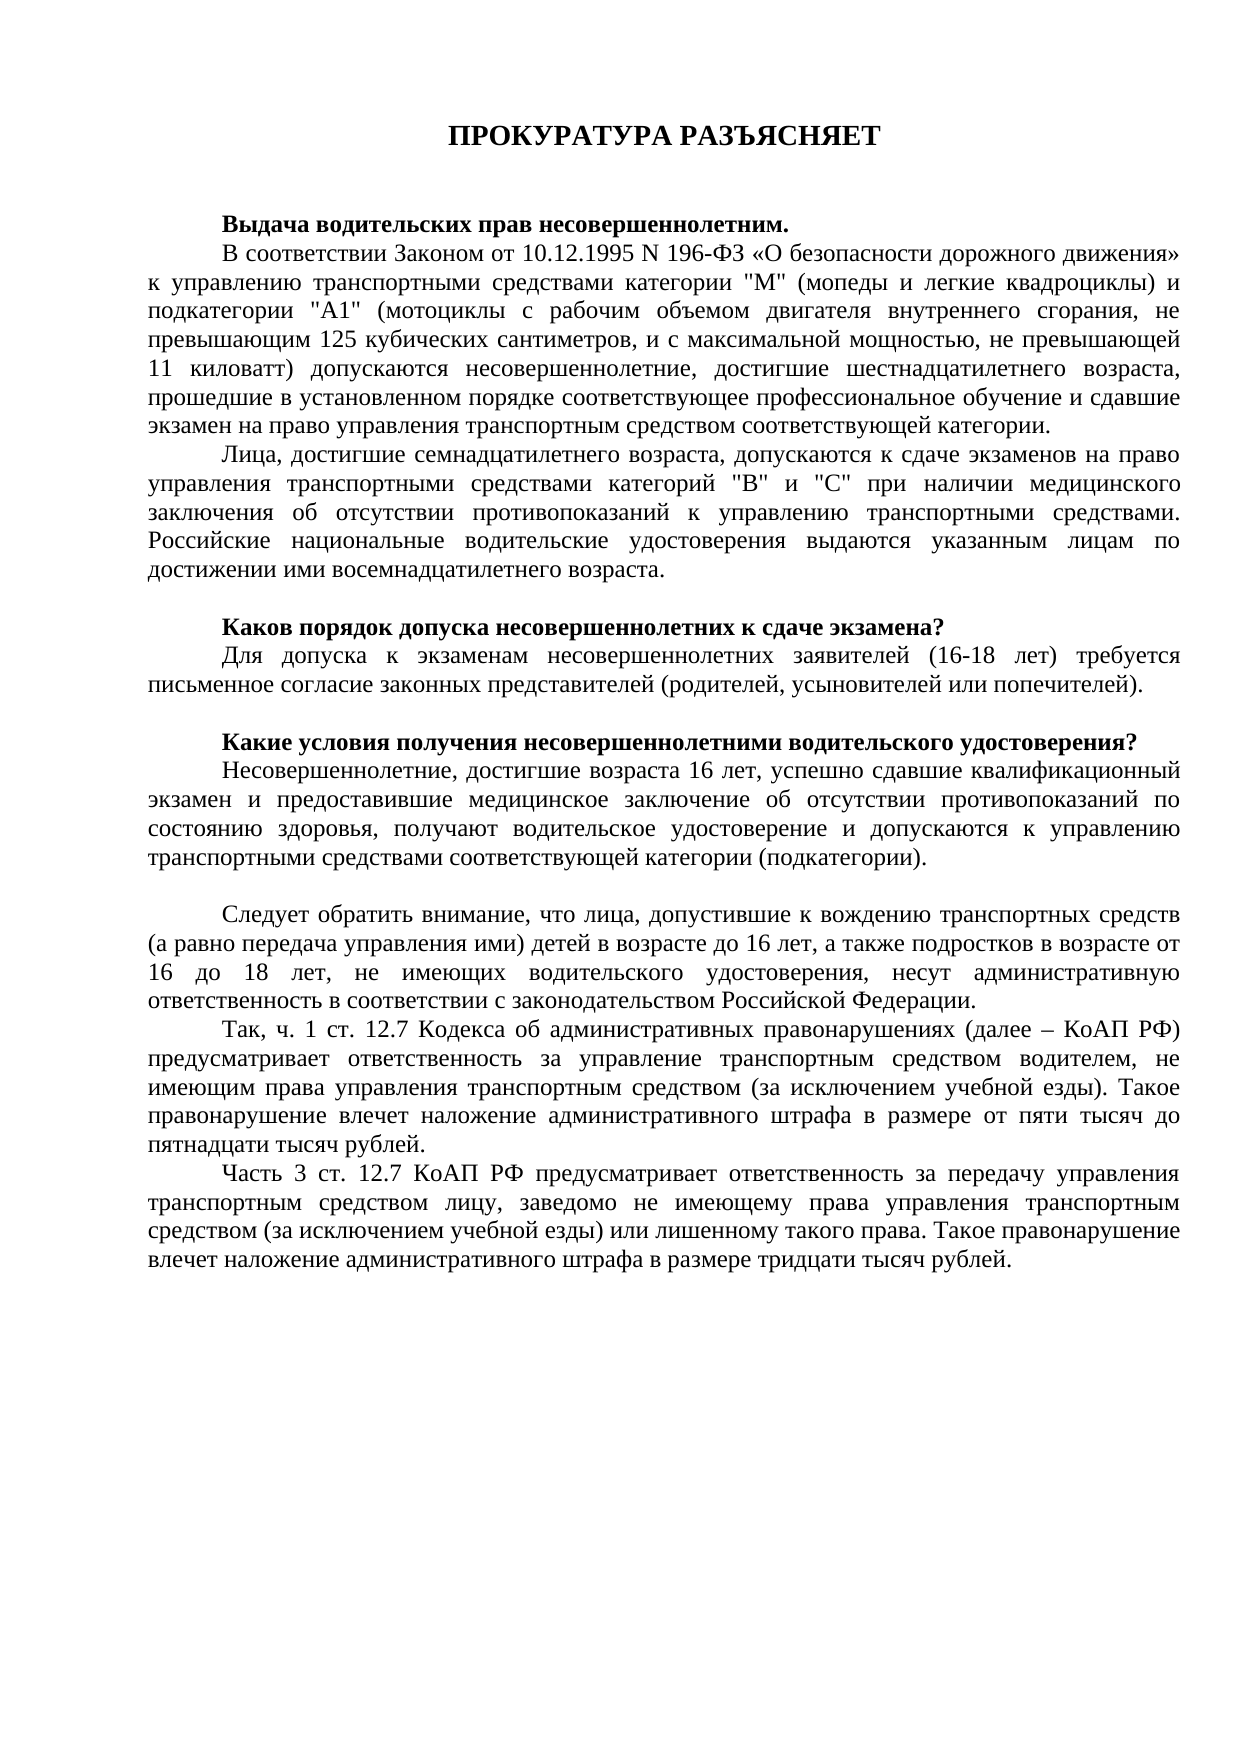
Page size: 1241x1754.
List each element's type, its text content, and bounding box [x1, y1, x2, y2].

text Какие условия получения несовершеннолетними водительского удостоверения? [148, 727, 1181, 755]
text Каков порядок допуска несовершеннолетних к сдаче экзамена? [148, 612, 1181, 640]
text Следует обратить внимание, что лица, допустившие к вождению транспортных средств (а равно передача управления ими) детей в возрасте до 16 лет, а также подростков в возрасте от 16 до 18 лет, не имеющих водительского удостоверения, несут административную ответственность в соответствии с законодательством Российской Федерации. [148, 899, 1181, 1014]
text ПРОКУРАТУРА РАЗЪЯСНЯЕТ [148, 118, 1181, 152]
text Для допуска к экзаменам несовершеннолетних заявителей (16-18 лет) требуется письменное согласие законных представителей (родителей, усыновителей или попечителей). [148, 640, 1181, 698]
text Лица, достигшие семнадцатилетнего возраста, допускаются к сдаче экзаменов на право управления транспортными средствами категорий "B" и "C" при наличии медицинского заключения об отсутствии противопоказаний к управлению транспортными средствами. Российские национальные водительские удостоверения выдаются указанным лицам по достижении ими восемнадцатилетнего возраста. [148, 439, 1181, 583]
text В соответствии Законом от 10.12.1995 N 196-ФЗ «О безопасности дорожного движения» к управлению транспортными средствами категории "М" (мопеды и легкие квадроциклы) и подкатегории "А1" (мотоциклы с рабочим объемом двигателя внутреннего сгорания, не превышающим 125 кубических сантиметров, и с максимальной мощностью, не превышающей 11 киловатт) допускаются несовершеннолетние, достигшие шестнадцатилетнего возраста, прошедшие в установленном порядке соответствующее профессиональное обучение и сдавшие экзамен на право управления транспортным средством соответствующей категории. [148, 238, 1181, 439]
text Выдача водительских прав несовершеннолетним. [148, 209, 1181, 238]
text Так, ч. 1 ст. 12.7 Кодекса об административных правонарушениях (далее – КоАП РФ) предусматривает ответственность за управление транспортным средством водителем, не имеющим права управления транспортным средством (за исключением учебной езды). Такое правонарушение влечет наложение административного штрафа в размере от пяти тысяч до пятнадцати тысяч рублей. [148, 1014, 1181, 1158]
text Несовершеннолетние, достигшие возраста 16 лет, успешно сдавшие квалификационный экзамен и предоставившие медицинское заключение об отсутствии противопоказаний по состоянию здоровья, получают водительское удостоверение и допускаются к управлению транспортными средствами соответствующей категории (подкатегории). [148, 755, 1181, 870]
text Часть 3 ст. 12.7 КоАП РФ предусматривает ответственность за передачу управления транспортным средством лицу, заведомо не имеющему права управления транспортным средством (за исключением учебной езды) или лишенному такого права. Такое правонарушение влечет наложение административного штрафа в размере тридцати тысяч рублей. [148, 1158, 1181, 1273]
